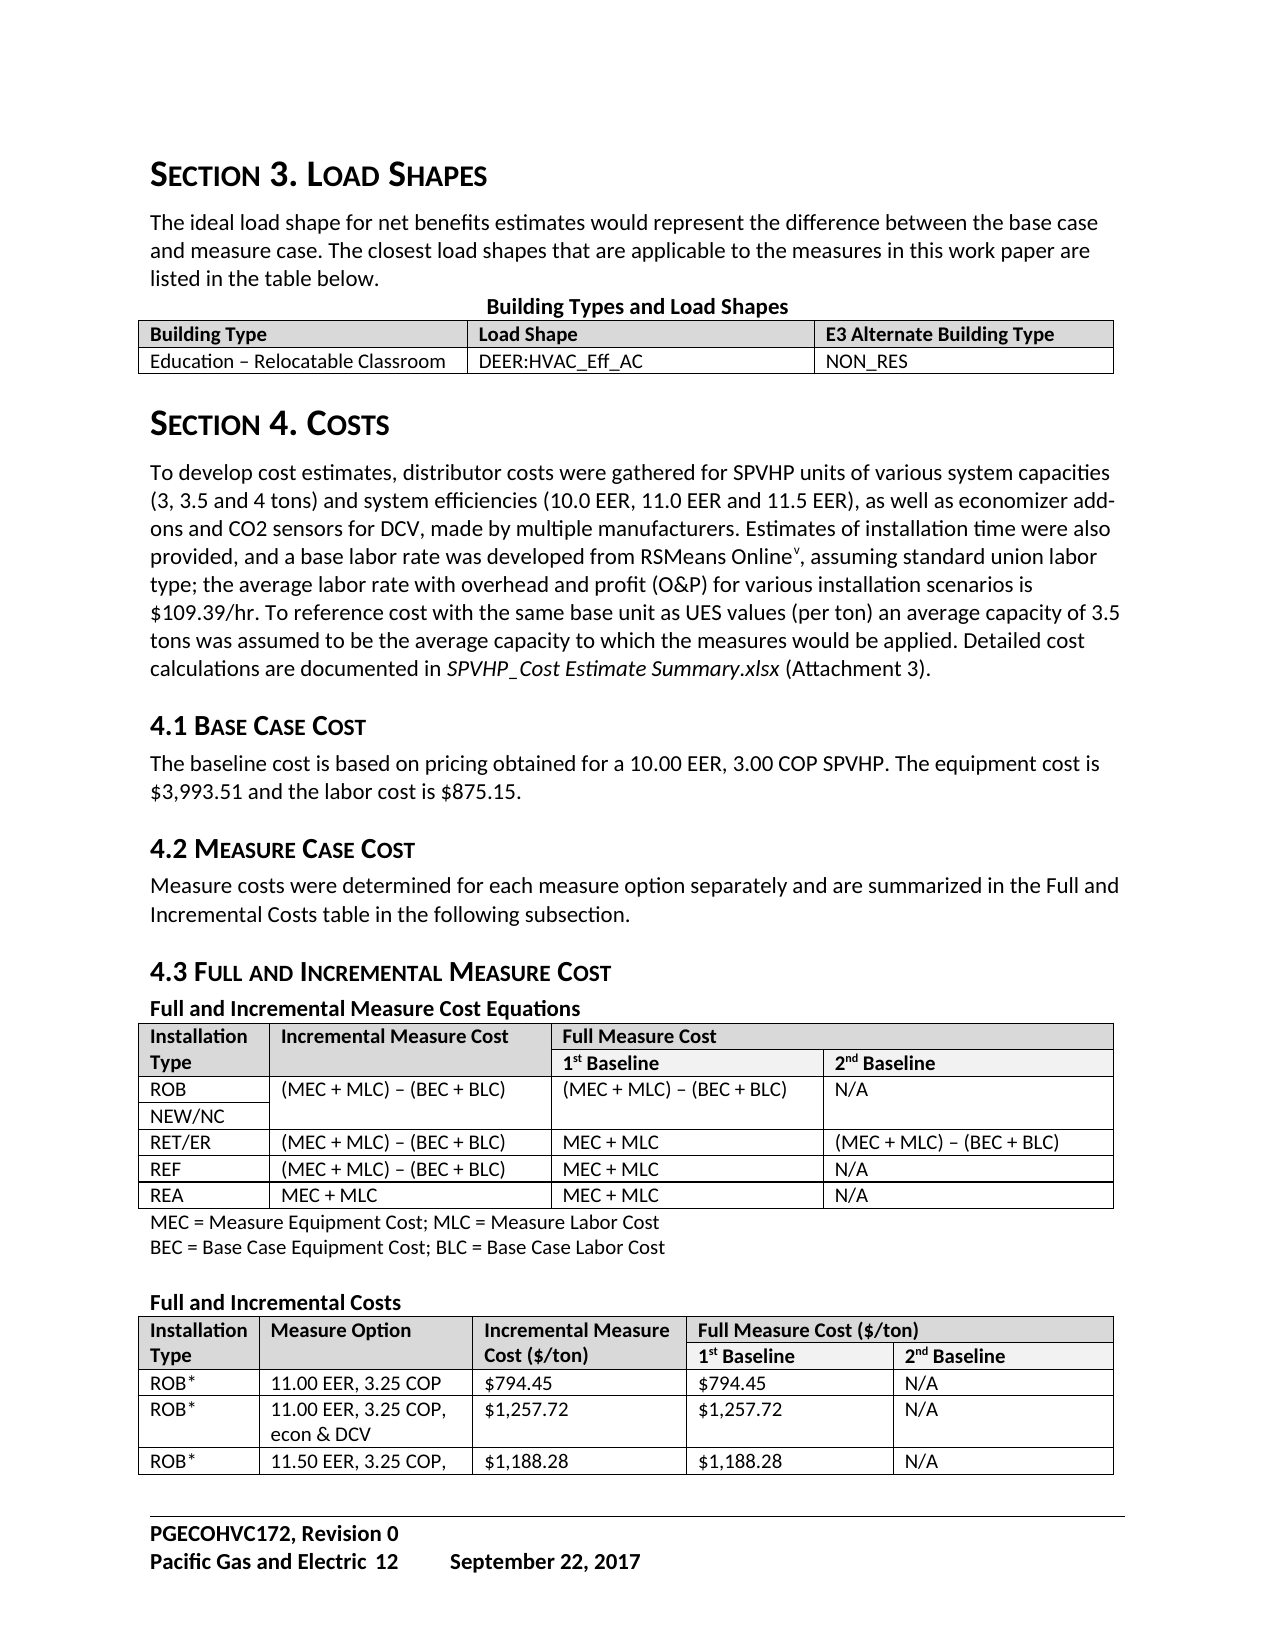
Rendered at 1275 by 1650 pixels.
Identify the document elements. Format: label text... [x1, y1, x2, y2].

table_cell 1st Baseline [552, 1050, 823, 1076]
table_cell RET/ER [139, 1130, 269, 1155]
text Measure costs were determined for each measure option separately and are summarized in the Full and Incremental Costs table in the following subsection. [150, 872, 1125, 928]
table_cell $1,257.72 [687, 1396, 893, 1447]
table_cell MEC + MLC [552, 1130, 823, 1155]
table_cell ROB* [139, 1448, 259, 1473]
table_header Load Shape [468, 321, 814, 347]
subtitle 4.3 Full and Incremental Measure Cost [150, 953, 1125, 988]
table_cell ROB* [139, 1396, 259, 1447]
table_cell ROB* [139, 1370, 259, 1395]
table_header Full Measure Cost [552, 1024, 1113, 1049]
table_cell N/A [894, 1370, 1113, 1395]
subtitle 4.2 Measure Case Cost [150, 830, 1125, 865]
table_cell 11.00 EER, 3.25 COP [260, 1370, 472, 1395]
table_header E3 Alternate Building Type [815, 321, 1113, 347]
table_cell N/A [824, 1156, 1113, 1181]
table_header Building Type [139, 321, 467, 347]
table_cell $1,188.28 [473, 1448, 686, 1473]
table_cell NEW/NC [139, 1103, 269, 1128]
table_cell REF [139, 1156, 269, 1181]
text MEC = Measure Equipment Cost; MLC = Measure Labor Cost [150, 1209, 1125, 1234]
table_cell $1,257.72 [473, 1396, 686, 1447]
table_cell N/A [824, 1077, 1113, 1128]
table_cell ROB [139, 1077, 269, 1102]
text The ideal load shape for net benefits estimates would represent the difference between the base case and measure case. The closest load shapes that are applicable to the measures in this work paper are listed in the table below. [150, 208, 1125, 292]
table_cell (MEC + MLC) – (BEC + BLC) [270, 1077, 551, 1128]
text Full and Incremental Measure Cost Equations [150, 994, 1125, 1023]
text Full and Incremental Costs [150, 1288, 1125, 1316]
table_cell (MEC + MLC) – (BEC + BLC) [270, 1130, 551, 1155]
subtitle Section 3. Load Shapes [150, 150, 1125, 196]
text Building Types and Load Shapes [150, 292, 1125, 320]
table_cell $1,188.28 [687, 1448, 893, 1473]
text To develop cost estimates, distributor costs were gathered for SPVHP units of various system capacities (3, 3.5 and 4 tons) and system efficiencies (10.0 EER, 11.0 EER and 11.5 EER), as well as economizer add-ons and CO2 sensors for DCV, made by multiple manufacturers. Estimates of installation time were also provided, and a base labor rate was developed from RSMeans Online, assuming standard union labor type; the average labor rate with overhead and profit (O&P) for various installation scenarios is $109.39/hr. To reference cost with the same base unit as UES values (per ton) an average capacity of 3.5 tons was assumed to be the average capacity to which the measures would be applied. Detailed cost calculations are documented in SPVHP_Cost Estimate Summary.xlsx (Attachment 3). [150, 458, 1125, 682]
table_cell 1st Baseline [687, 1343, 893, 1369]
table_header Incremental Measure Cost [270, 1024, 551, 1076]
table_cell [260, 1448, 472, 1473]
table_cell $794.45 [473, 1370, 686, 1395]
table_cell (MEC + MLC) – (BEC + BLC) [552, 1077, 823, 1128]
table_cell Education – Relocatable Classroom [139, 348, 467, 373]
table_cell MEC + MLC [270, 1183, 551, 1208]
table_cell REA [139, 1183, 269, 1208]
table_cell N/A [894, 1396, 1113, 1447]
subtitle Section 4. Costs [150, 399, 1125, 445]
table_cell DEER:HVAC_Eff_AC [468, 348, 814, 373]
table_cell (MEC + MLC) – (BEC + BLC) [824, 1130, 1113, 1155]
table_header Full Measure Cost ($/ton) [687, 1317, 1113, 1342]
table_cell 11.00 EER, 3.25 COP, econ & DCV [260, 1396, 472, 1447]
table_cell (MEC + MLC) – (BEC + BLC) [270, 1156, 551, 1181]
table_cell $794.45 [687, 1370, 893, 1395]
table_header Incremental Measure Cost ($/ton) [473, 1317, 686, 1369]
table_header Installation Type [139, 1024, 269, 1076]
subtitle 4.1 Base Case Cost [150, 707, 1125, 742]
table_cell MEC + MLC [552, 1183, 823, 1208]
table_cell MEC + MLC [552, 1156, 823, 1181]
table_cell NON_RES [815, 348, 1113, 373]
text BEC = Base Case Equipment Cost; BLC = Base Case Labor Cost [150, 1234, 1125, 1260]
table_cell N/A [824, 1183, 1113, 1208]
table_cell N/A [894, 1448, 1113, 1473]
table_header Measure Option [260, 1317, 472, 1369]
table_cell 2nd Baseline [894, 1343, 1113, 1369]
table_header Installation Type [139, 1317, 259, 1369]
text The baseline cost is based on pricing obtained for a 10.00 EER, 3.00 COP SPVHP. The equipment cost is $3,993.51 and the labor cost is $875.15. [150, 749, 1125, 805]
table_cell 2nd Baseline [824, 1050, 1113, 1076]
